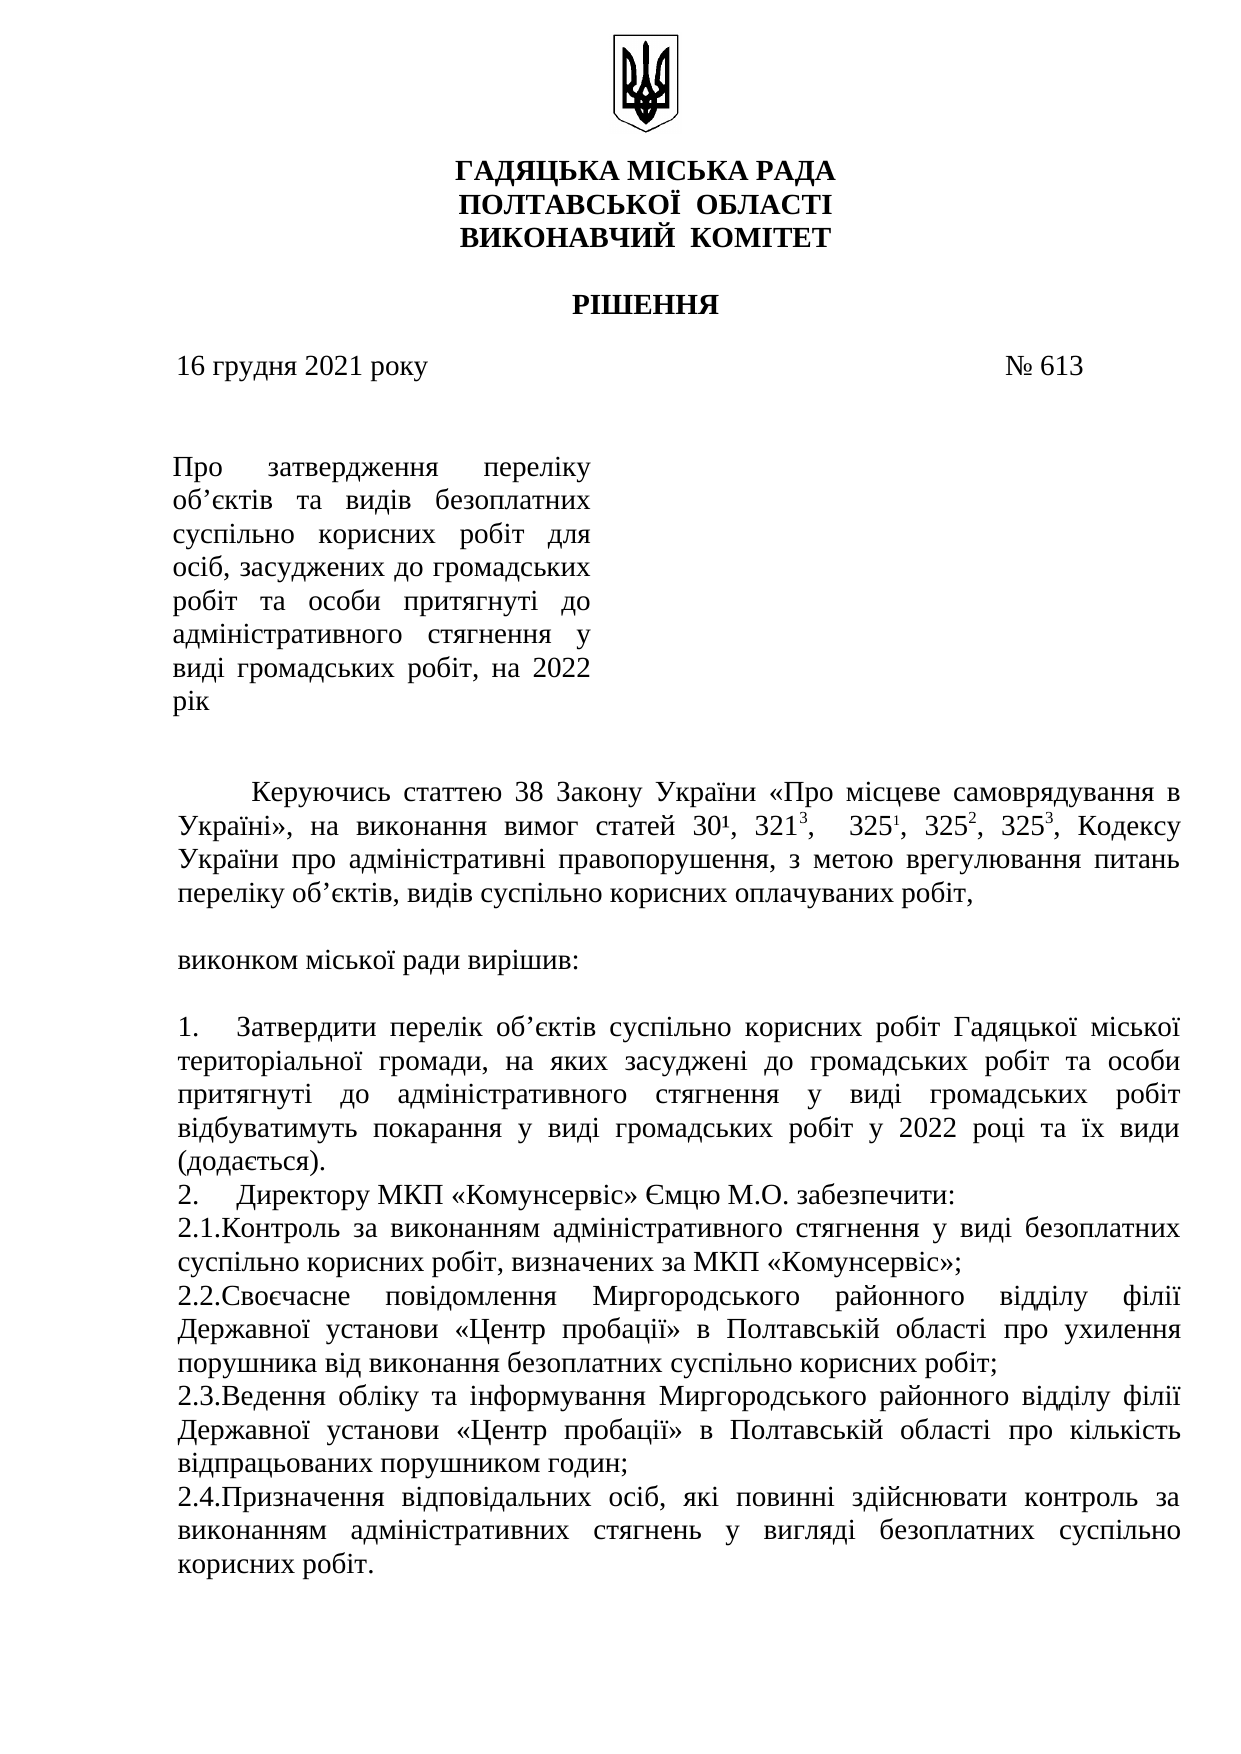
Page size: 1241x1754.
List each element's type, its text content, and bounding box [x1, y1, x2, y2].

table_header № 613 [999, 348, 1152, 382]
table_cell Про затвердження переліку об’єктів та видів безоплатних суспільно корисних робіт для осіб, засуджених до громадських робіт та особи притягнуті до адміністративного стягнення у виді громадських робіт, на 2022 рік [166, 382, 597, 717]
text виконком міської ради вирішив: [177, 942, 1181, 976]
list Директору МКП «Комунсервіс» Ємцю М.О. забезпечити: [177, 1177, 1181, 1211]
text Керуючись статтею 38 Закону України «Про місцеве самоврядування в Україні», на виконання вимог статей 30¹, 3213, 3251, 3252, 3253, Кодексу України про адміністративні правопорушення, з метою врегулювання питань переліку об’єктів, видів суспільно корисних оплачуваних робіт, [177, 774, 1181, 909]
text 2.4.Призначення відповідальних осіб, які повинні здійснювати контроль за виконанням адміністративних стягнень у вигляді безоплатних суспільно корисних робіт. [177, 1479, 1181, 1579]
picture [609, 32, 682, 134]
text 2.1.Контроль за виконанням адміністративного стягнення у виді безоплатних суспільно корисних робіт, визначених за МКП «Комунсервіс»; [177, 1211, 1181, 1278]
text 2.3.Ведення обліку та інформування Миргородського районного відділу філії Державної установи «Центр пробації» в Полтавській області про кількість відпрацьованих порушником годин; [177, 1378, 1181, 1479]
text 2.2.Своєчасне повідомлення Миргородського районного відділу філії Державної установи «Центр пробації» в Полтавській області про ухилення порушника від виконання безоплатних суспільно корисних робіт; [177, 1278, 1181, 1378]
table_header 16 грудня 2021 року [165, 348, 999, 382]
list Затвердити перелік об’єктів суспільно корисних робіт Гадяцької міської територіальної громади, на яких засуджені до громадських робіт та особи притягнуті до адміністративного стягнення у виді громадських робіт відбуватимуть покарання у виді громадських робіт у 2022 році та їх види (додається). [177, 1009, 1181, 1177]
